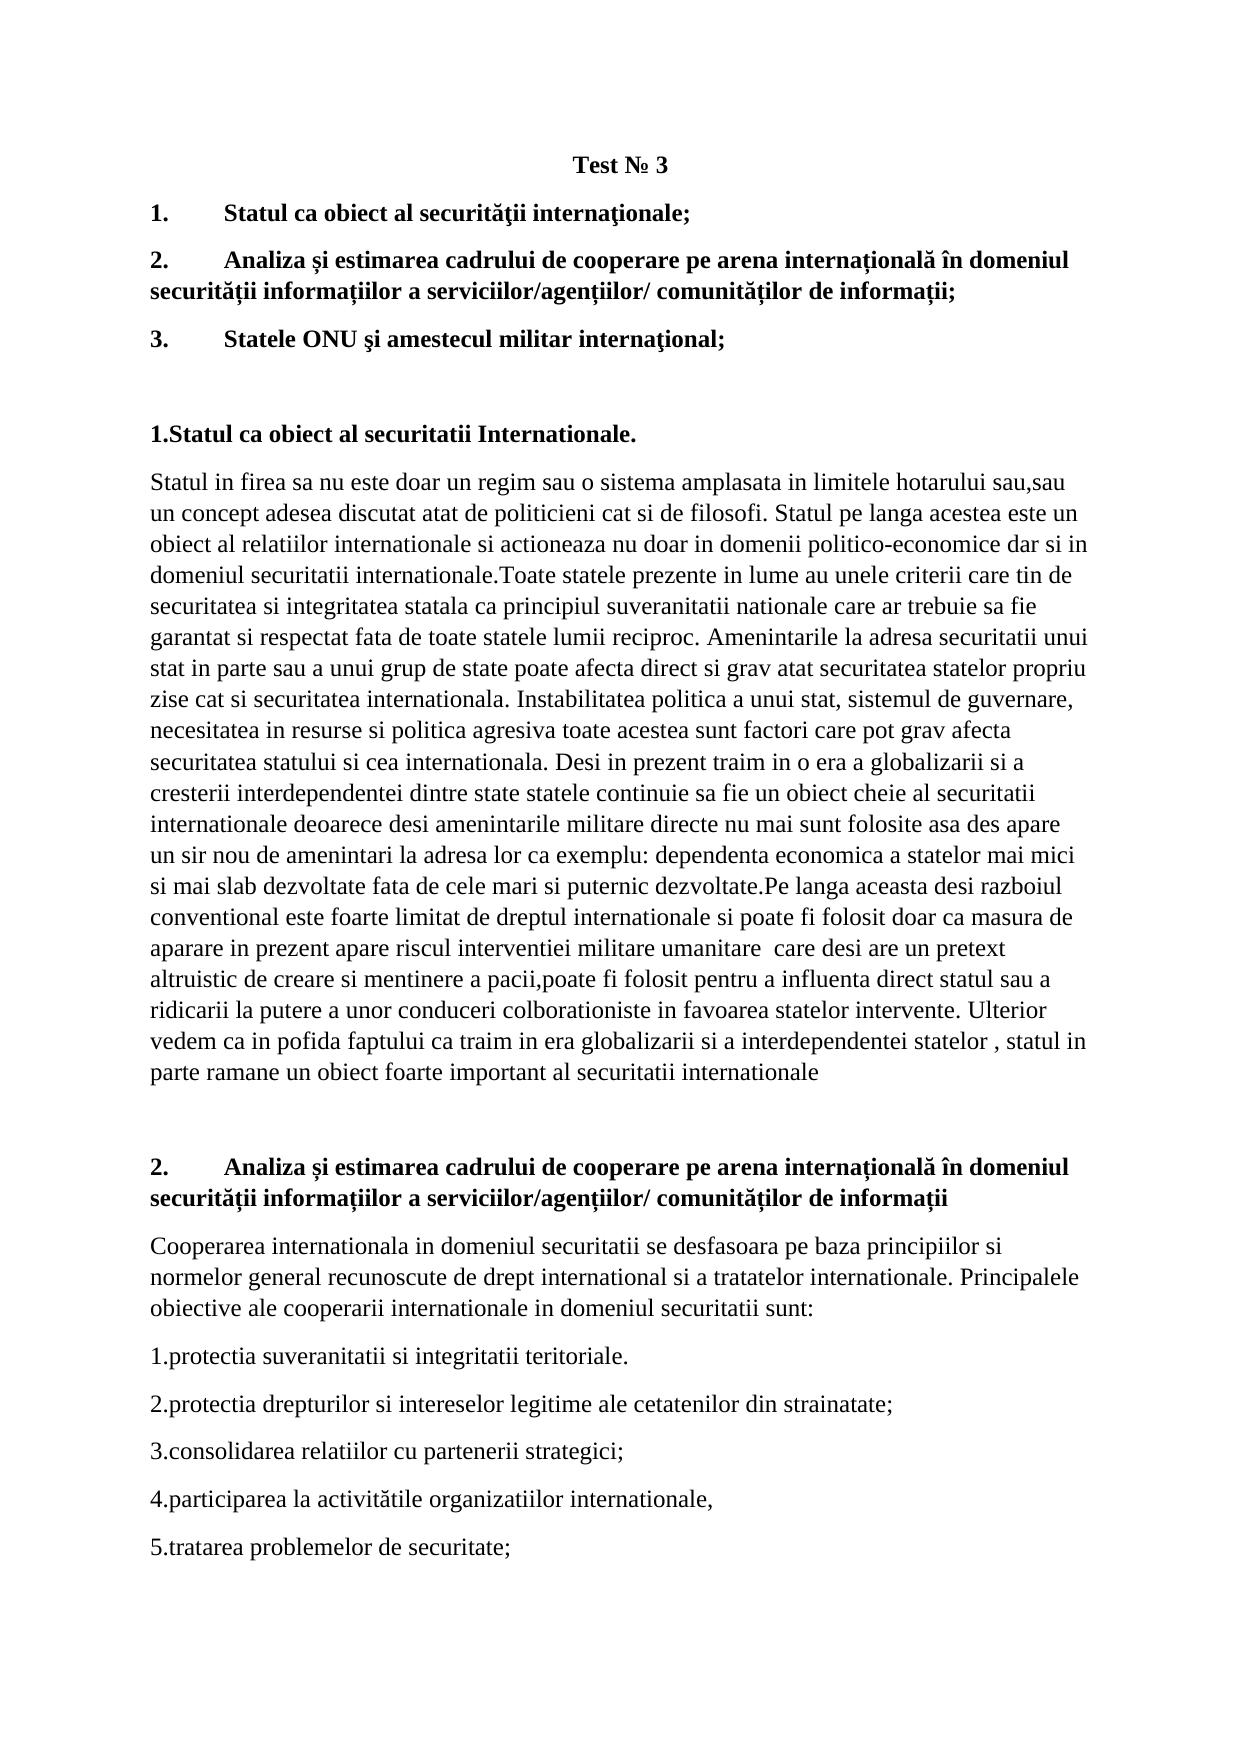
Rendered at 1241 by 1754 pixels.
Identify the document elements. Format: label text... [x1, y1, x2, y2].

text 2.protectia drepturilor si intereselor legitime ale cetatenilor din strainatate; [150, 1389, 1090, 1417]
text Cooperarea internationala in domeniul securitatii se desfasoara pe baza principiilor si normelor general recunoscute de drept international si a tratatelor internationale. Principalele obiective ale cooperarii internationale in domeniul securitatii sunt: [150, 1231, 1090, 1322]
text Test № 3 [150, 150, 1090, 179]
text 5.tratarea problemelor de securitate; [150, 1532, 1090, 1561]
text 3. Statele ONU şi amestecul militar internaţional; [150, 324, 1090, 353]
text 2. Analiza și estimarea cadrului de cooperare pe arena internațională în domeniul securității informațiilor a serviciilor/agențiilor/ comunităților de informații [150, 1152, 1090, 1212]
text 2. Analiza și estimarea cadrului de cooperare pe arena internațională în domeniul securității informațiilor a serviciilor/agențiilor/ comunităților de informații; [150, 245, 1090, 305]
text 4.participarea la activitătile organizatiilor internationale, [150, 1484, 1090, 1513]
text Statul in firea sa nu este doar un regim sau o sistema amplasata in limitele hotarului sau,sau un concept adesea discutat atat de politicieni cat si de filosofi. Statul pe langa acestea este un obiect al relatiilor internationale si actioneaza nu doar in domenii politico-economice dar si in domeniul securitatii internationale.Toate statele prezente in lume au unele criterii care tin de securitatea si integritatea statala ca principiul suveranitatii nationale care ar trebuie sa fie garantat si respectat fata de toate statele lumii reciproc. Amenintarile la adresa securitatii unui stat in parte sau a unui grup de state poate afecta direct si grav atat securitatea statelor propriu zise cat si securitatea internationala. Instabilitatea politica a unui stat, sistemul de guvernare, necesitatea in resurse si politica agresiva toate acestea sunt factori care pot grav afecta securitatea statului si cea internationala. Desi in prezent traim in o era a globalizarii si a cresterii interdependentei dintre state statele continuie sa fie un obiect cheie al securitatii internationale deoarece desi amenintarile militare directe nu mai sunt folosite asa des apare un sir nou de amenintari la adresa lor ca exemplu: dependenta economica a statelor mai mici si mai slab dezvoltate fata de cele mari si puternic dezvoltate.Pe langa aceasta desi razboiul conventional este foarte limitat de dreptul internationale si poate fi folosit doar ca masura de aparare in prezent apare riscul interventiei militare umanitare care desi are un pretext altruistic de creare si mentinere a pacii,poate fi folosit pentru a influenta direct statul sau a ridicarii la putere a unor conduceri colborationiste in favoarea statelor intervente. Ulterior vedem ca in pofida faptului ca traim in era globalizarii si a interdependentei statelor , statul in parte ramane un obiect foarte important al securitatii internationale [150, 467, 1090, 1086]
text 1. Statul ca obiect al securităţii internaţionale; [150, 198, 1090, 226]
text 1.Statul ca obiect al securitatii Internationale. [150, 419, 1090, 448]
text 1.protectia suveranitatii si integritatii teritoriale. [150, 1341, 1090, 1370]
text 3.consolidarea relatiilor cu partenerii strategici; [150, 1436, 1090, 1465]
